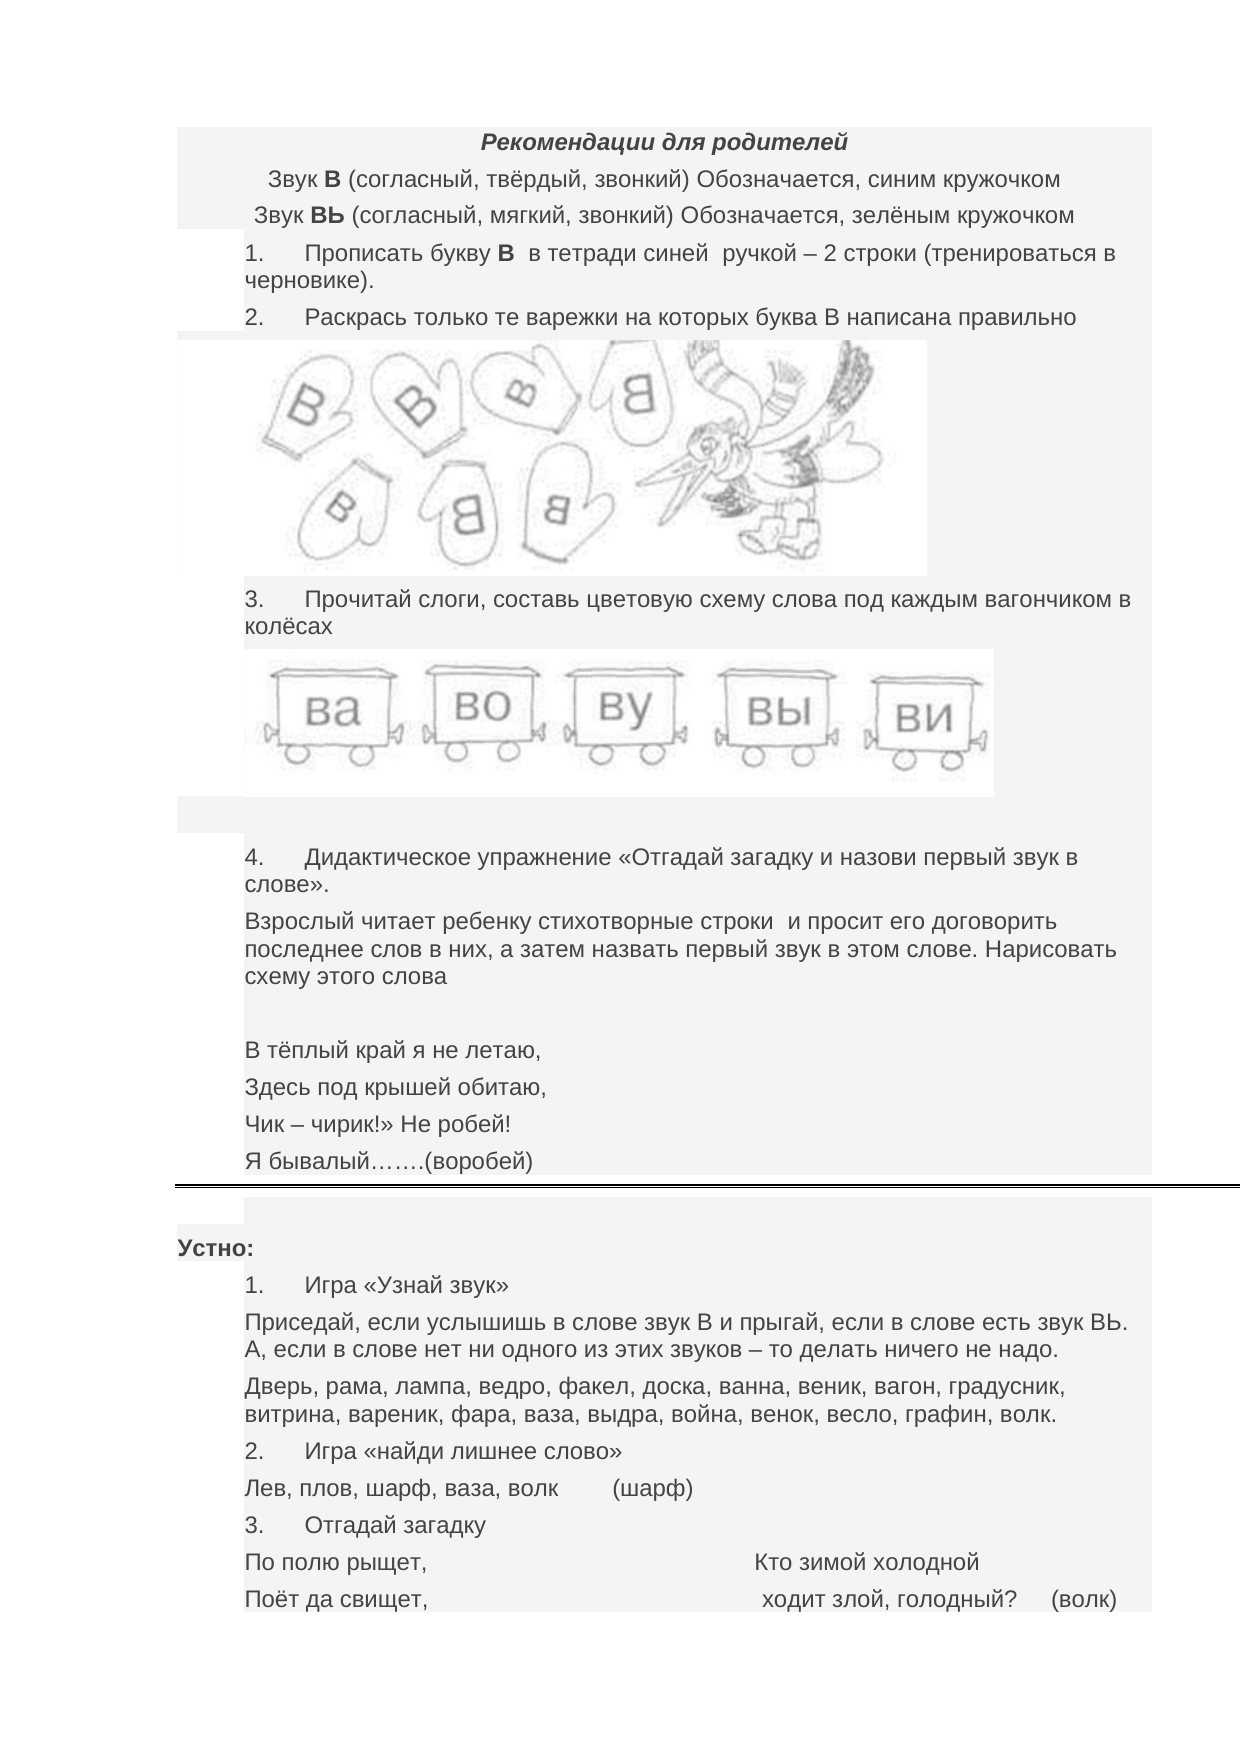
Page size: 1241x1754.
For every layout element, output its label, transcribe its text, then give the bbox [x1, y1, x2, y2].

text Чик – чирик!» Не робей! [244, 1110, 1152, 1138]
text 3. Прочитай слоги, составь цветовую схему слова под каждым вагончиком в колёсах [244, 584, 1152, 640]
text Звук В (согласный, твёрдый, звонкий) Обозначается, синим кружочком [177, 164, 1152, 192]
text Дверь, рама, лампа, ведро, факел, доска, ванна, веник, вагон, градусник, витрина, вареник, фара, ваза, выдра, война, венок, весло, графин, волк. [244, 1372, 1152, 1427]
text 1. Игра «Узнай звук» [244, 1271, 1152, 1298]
text 1. Прописать букву В в тетради синей ручкой – 2 строки (тренироваться в черновике). [244, 238, 1152, 294]
text Устно: [177, 1234, 1152, 1261]
text Лев, плов, шарф, ваза, волк (шарф) [244, 1474, 1152, 1501]
picture [177, 340, 928, 576]
text Приседай, если услышишь в слове звук В и прыгай, если в слове есть звук ВЬ. А, если в слове нет ни одного из этих звуков – то делать ничего не надо. [244, 1308, 1152, 1363]
text Звук ВЬ (согласный, мягкий, звонкий) Обозначается, зелёным кружочком [177, 201, 1152, 229]
text В тёплый край я не летаю, [244, 1036, 1152, 1064]
text Поёт да свищет, ходит злой, голодный? (волк) [244, 1585, 1152, 1612]
text По полю рыщет, Кто зимой холодной [244, 1548, 1152, 1575]
text 4. Дидактическое упражнение «Отгадай загадку и назови первый звук в слове». [244, 842, 1152, 898]
text Я бывалый…….(воробей) [244, 1147, 1152, 1175]
text 3. Отгадай загадку [244, 1511, 1152, 1538]
text Здесь под крышей обитаю, [244, 1073, 1152, 1101]
text 2. Игра «найди лишнее слово» [244, 1437, 1152, 1464]
picture [244, 649, 995, 797]
text 2. Раскрась только те варежки на которых буква В написана правильно [244, 303, 1152, 331]
text Рекомендации для родителей [177, 127, 1152, 155]
text Взрослый читает ребенку стихотворные строки и просит его договорить последнее слов в них, а затем назвать первый звук в этом слове. Нарисовать схему этого слова [244, 907, 1152, 990]
